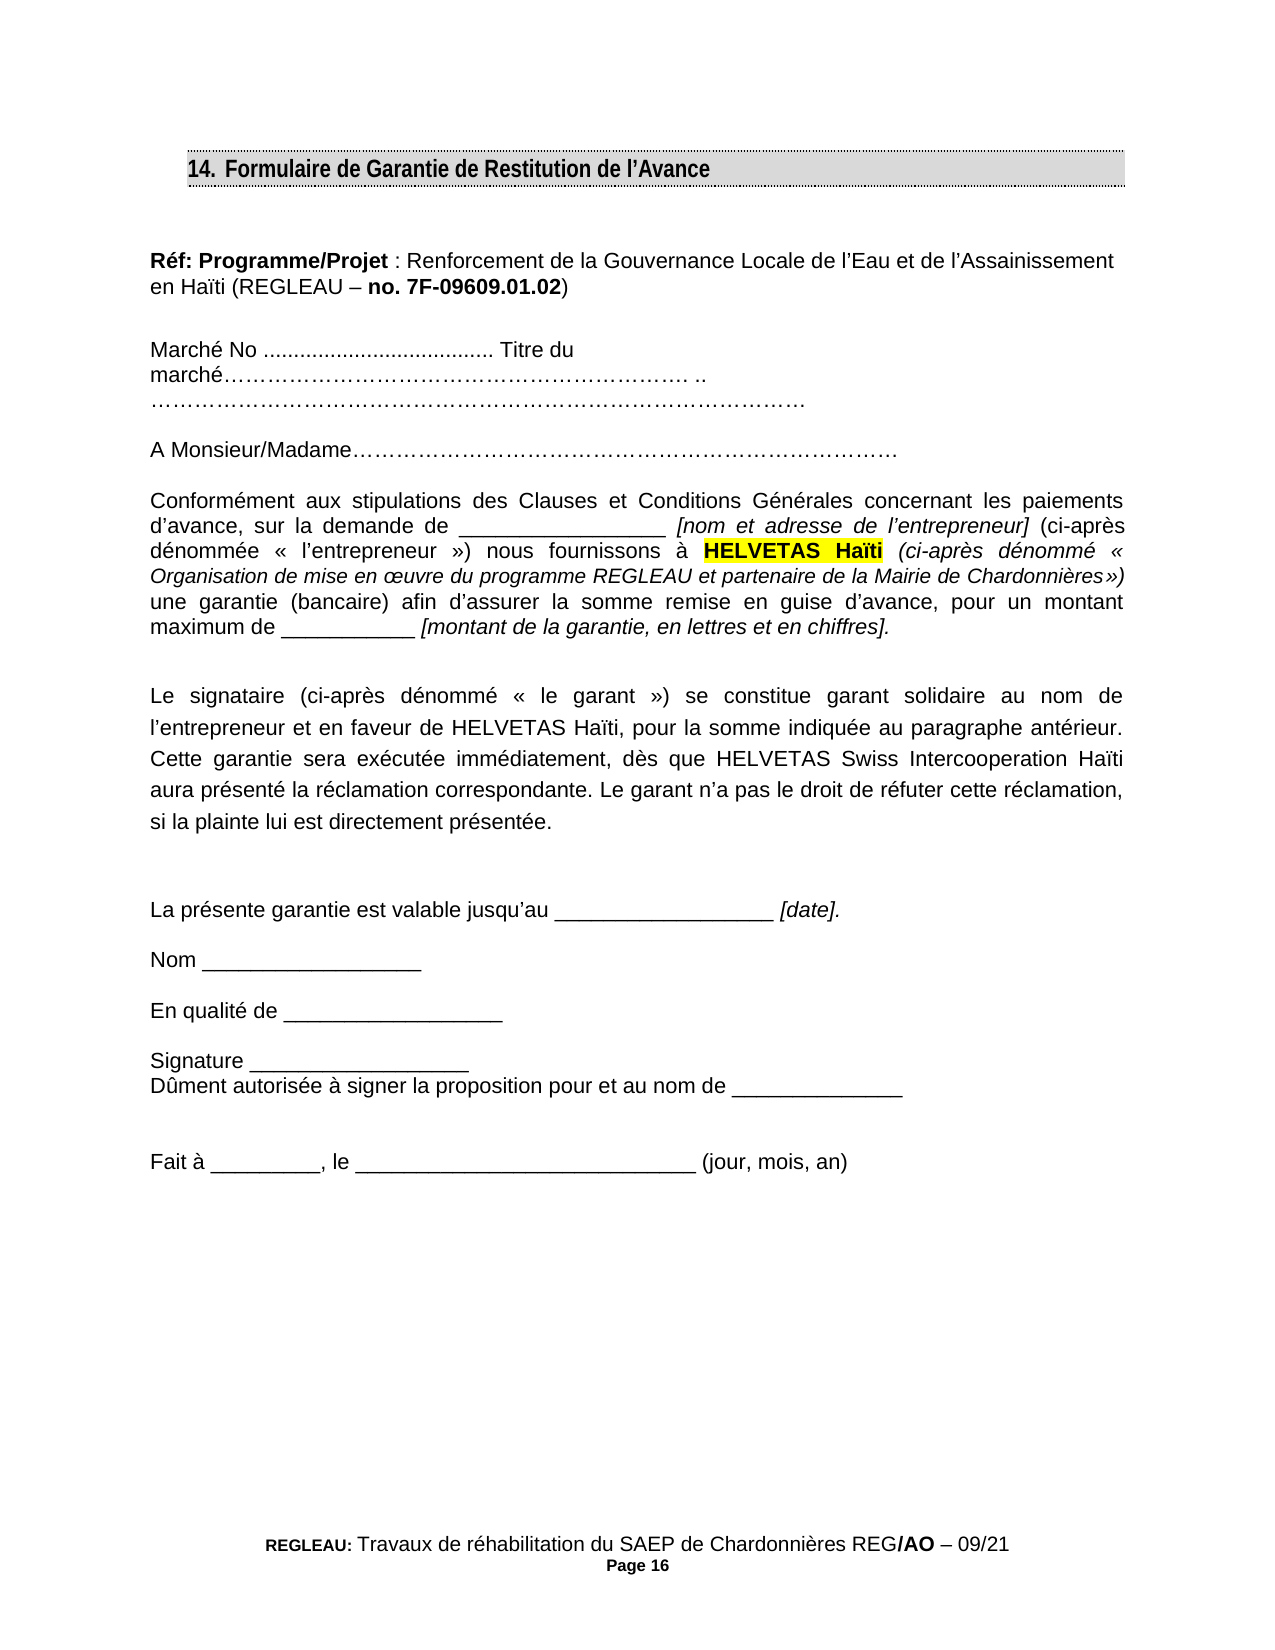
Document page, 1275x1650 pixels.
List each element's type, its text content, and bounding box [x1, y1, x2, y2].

text Marché No ...................................... Titre du marché………………………………………………………. ..……………………………………………………………………………… [150, 337, 1125, 412]
text A Monsieur/Madame………………………………………………………………… [150, 437, 1125, 463]
text La présente garantie est valable jusqu’au __________________ [date]. [150, 897, 1125, 922]
text Conformément aux stipulations des Clauses et Conditions Générales concernant les paiements d’avance, sur la demande de _________________ [nom et adresse de l’entrepreneur] (ci-après dénommée « l’entrepreneur ») nous fournissons à HELVETAS Haïti (ci-après dénommé « Organisation de mise en œuvre du programme REGLEAU et partenaire de la Mairie de Chardonnières») une garantie (bancaire) afin d’assurer la somme remise en guise d’avance, pour un montant maximum de ___________ [montant de la garantie, en lettres et en chiffres]. [150, 488, 1125, 639]
text Réf: Programme/Projet : Renforcement de la Gouvernance Locale de l’Eau et de l’Assainissement en Haïti (REGLEAU – no. 7F-09609.01.02) [150, 248, 1125, 299]
text Fait à _________, le ____________________________ (jour, mois, an) [150, 1149, 1125, 1174]
text Dûment autorisée à signer la proposition pour et au nom de ______________ [150, 1073, 1125, 1099]
text En qualité de __________________ [150, 998, 1125, 1023]
text Signature __________________ [150, 1048, 1125, 1073]
subtitle Formulaire de Garantie de Restitution de l’Avance [187, 150, 1125, 187]
text Nom __________________ [150, 947, 1125, 973]
text Le signataire (ci-après dénommé « le garant ») se constitue garant solidaire au nom de l’entrepreneur et en faveur de HELVETAS Haïti, pour la somme indiquée au paragraphe antérieur. Cette garantie sera exécutée immédiatement, dès que HELVETAS Swiss Intercooperation Haïti aura présenté la réclamation correspondante. Le garant n’a pas le droit de réfuter cette réclamation, si la plainte lui est directement présentée. [150, 683, 1125, 834]
